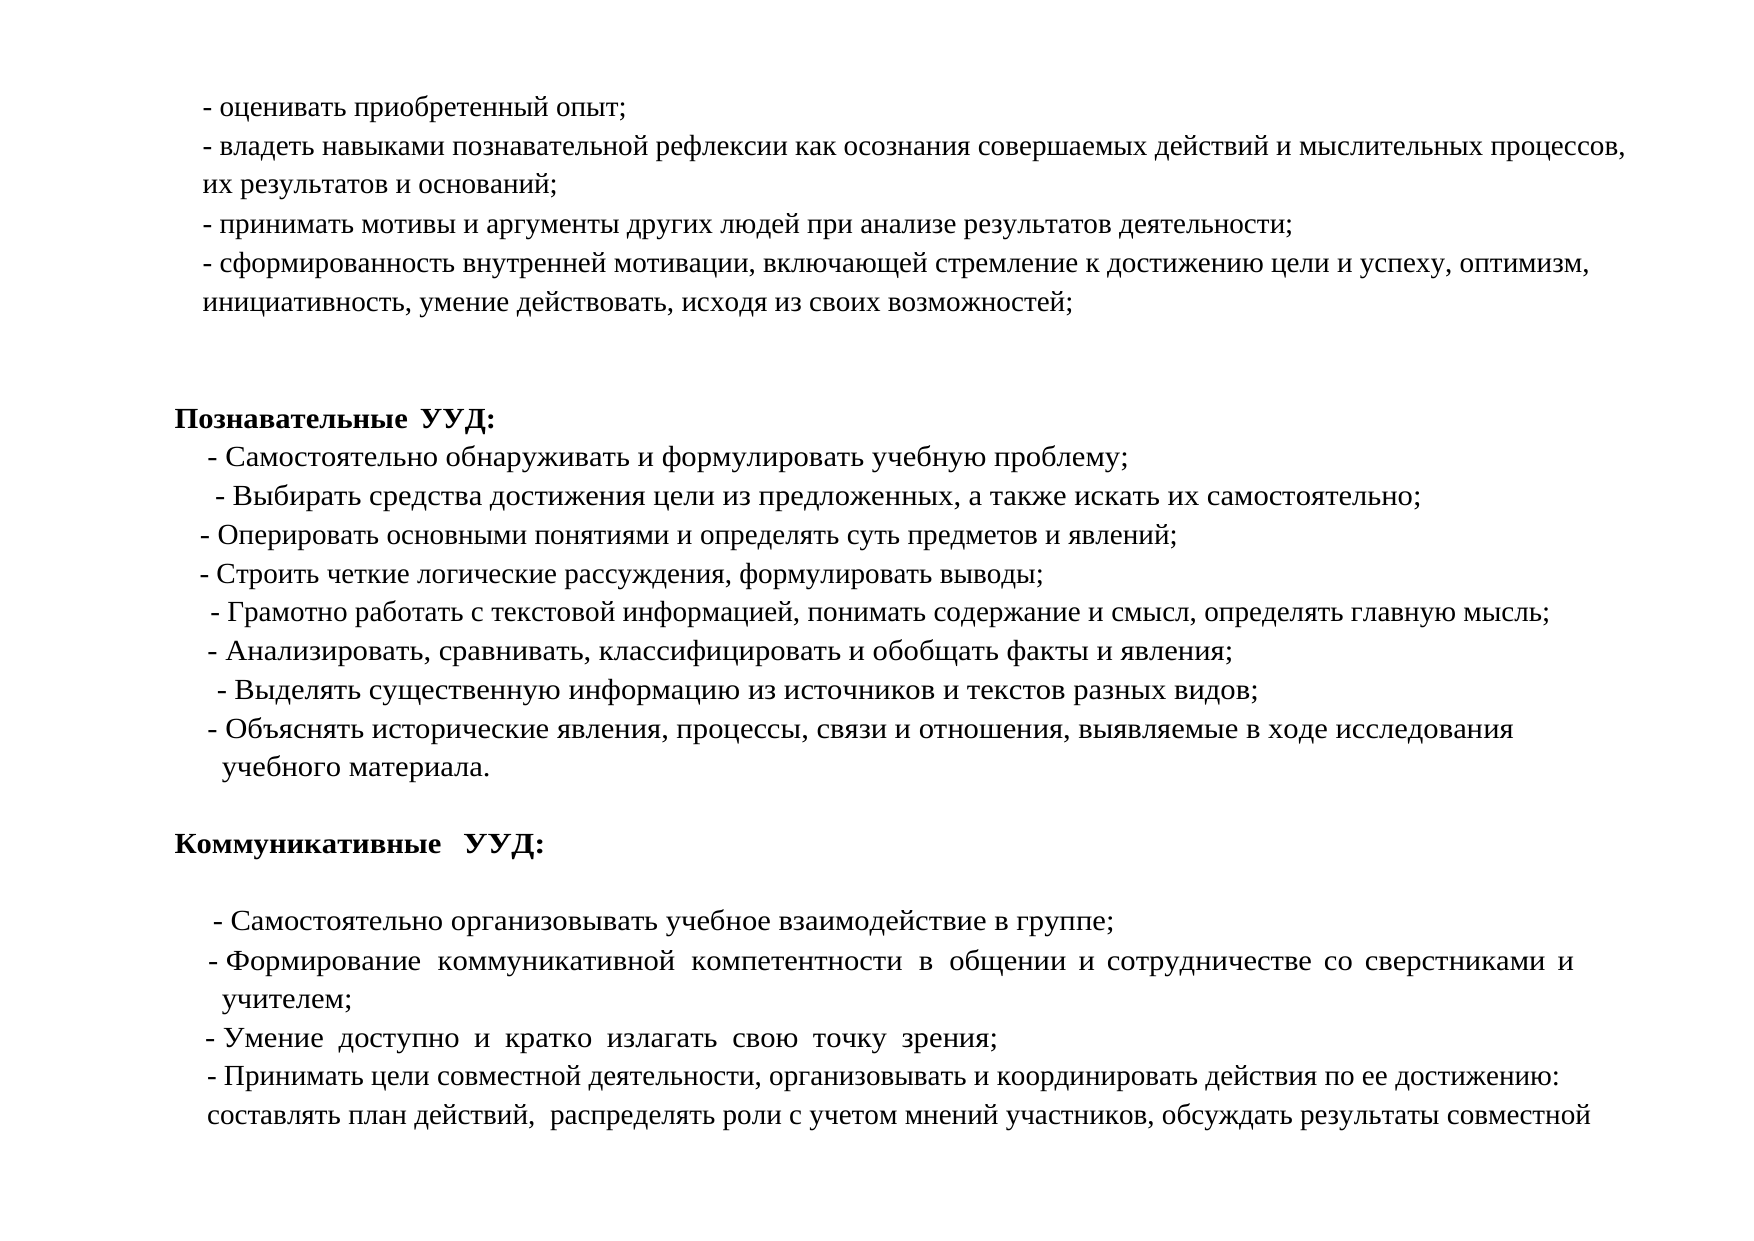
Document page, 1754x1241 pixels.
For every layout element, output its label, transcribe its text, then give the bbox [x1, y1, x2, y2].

text - оценивать приобретенный опыт; [202, 89, 1636, 122]
text Коммуникативные УУД: [174, 826, 1636, 860]
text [207, 1058, 1636, 1131]
text - Умение доступно и кратко излагать свою точку зрения; [174, 1020, 1636, 1053]
text Познавательные УУД: [174, 401, 1636, 434]
text - Объяснять исторические явления, процессы, связи и отношения, выявляемые в ходе исследования учебного материала. [192, 711, 1608, 783]
text - Оперировать основными понятиями и определять суть предметов и явлений; [192, 517, 1608, 551]
text - Формирование коммуникативной компетентности в общении и сотрудничестве со сверстниками и учителем; [177, 943, 1608, 1015]
text - владеть навыками познавательной рефлексии как осознания совершаемых действий и мыслительных процессов, их результатов и оснований; [202, 128, 1636, 200]
text - Самостоятельно организовывать учебное взаимодействие в группе; [174, 903, 1636, 937]
text - Грамотно работать с текстовой информацией, понимать содержание и смысл, определять главную мысль; [130, 594, 1608, 628]
text - Выбирать средства достижения цели из предложенных, а также искать их самостоятельно; [115, 478, 1608, 512]
text - принимать мотивы и аргументы других людей при анализе результатов деятельности; [202, 206, 1636, 239]
text - Самостоятельно обнаруживать и формулировать учебную проблему; [192, 439, 1608, 473]
text - Выделять существенную информацию из источников и текстов разных видов; [148, 672, 1608, 706]
text - сформированность внутренней мотивации, включающей стремление к достижению цели и успеху, оптимизм, инициативность, умение действовать, исходя из своих возможностей; [202, 245, 1636, 317]
text - Строить четкие логические рассуждения, формулировать выводы; [192, 556, 1608, 589]
text - Анализировать, сравнивать, классифицировать и обобщать факты и явления; [192, 633, 1608, 667]
